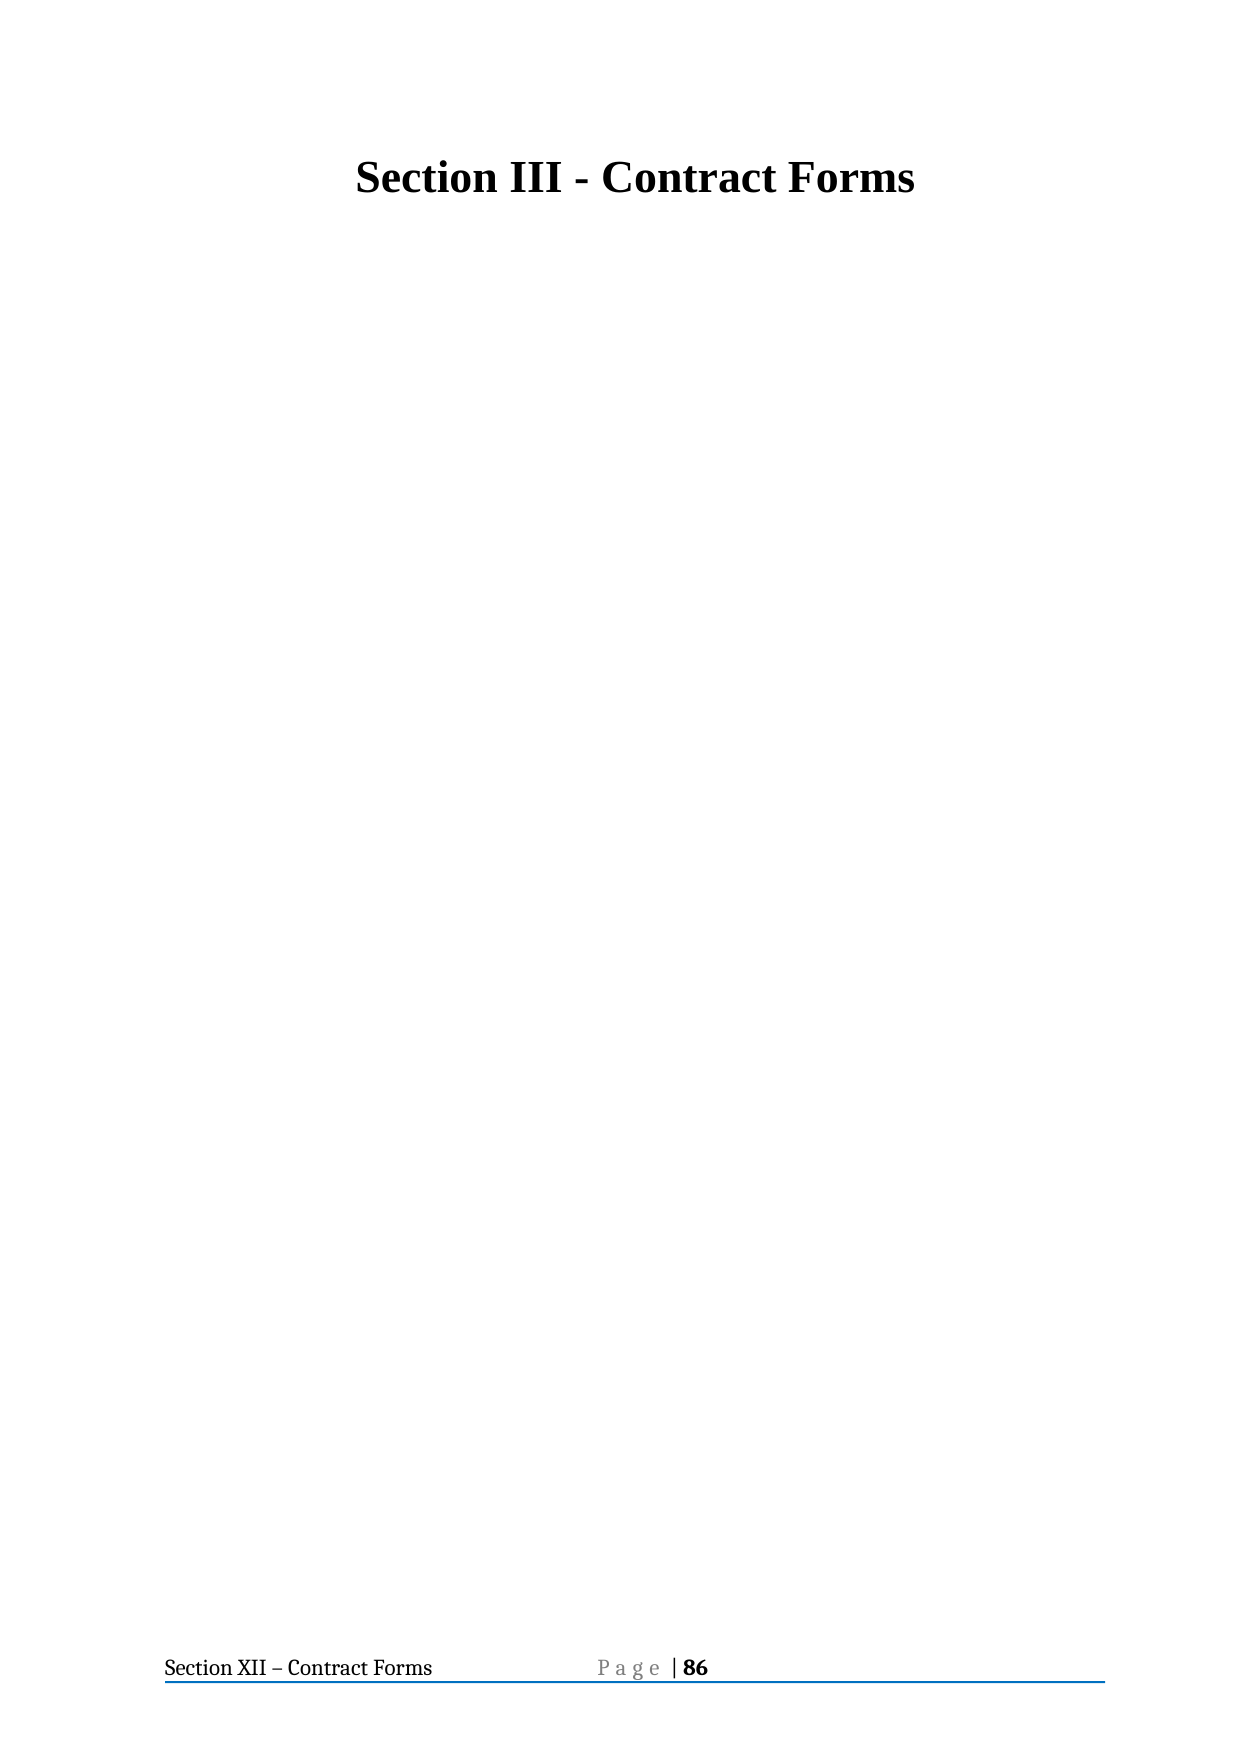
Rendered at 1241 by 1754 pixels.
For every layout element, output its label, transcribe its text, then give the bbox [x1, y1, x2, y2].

subtitle Contract Forms [165, 150, 1105, 203]
